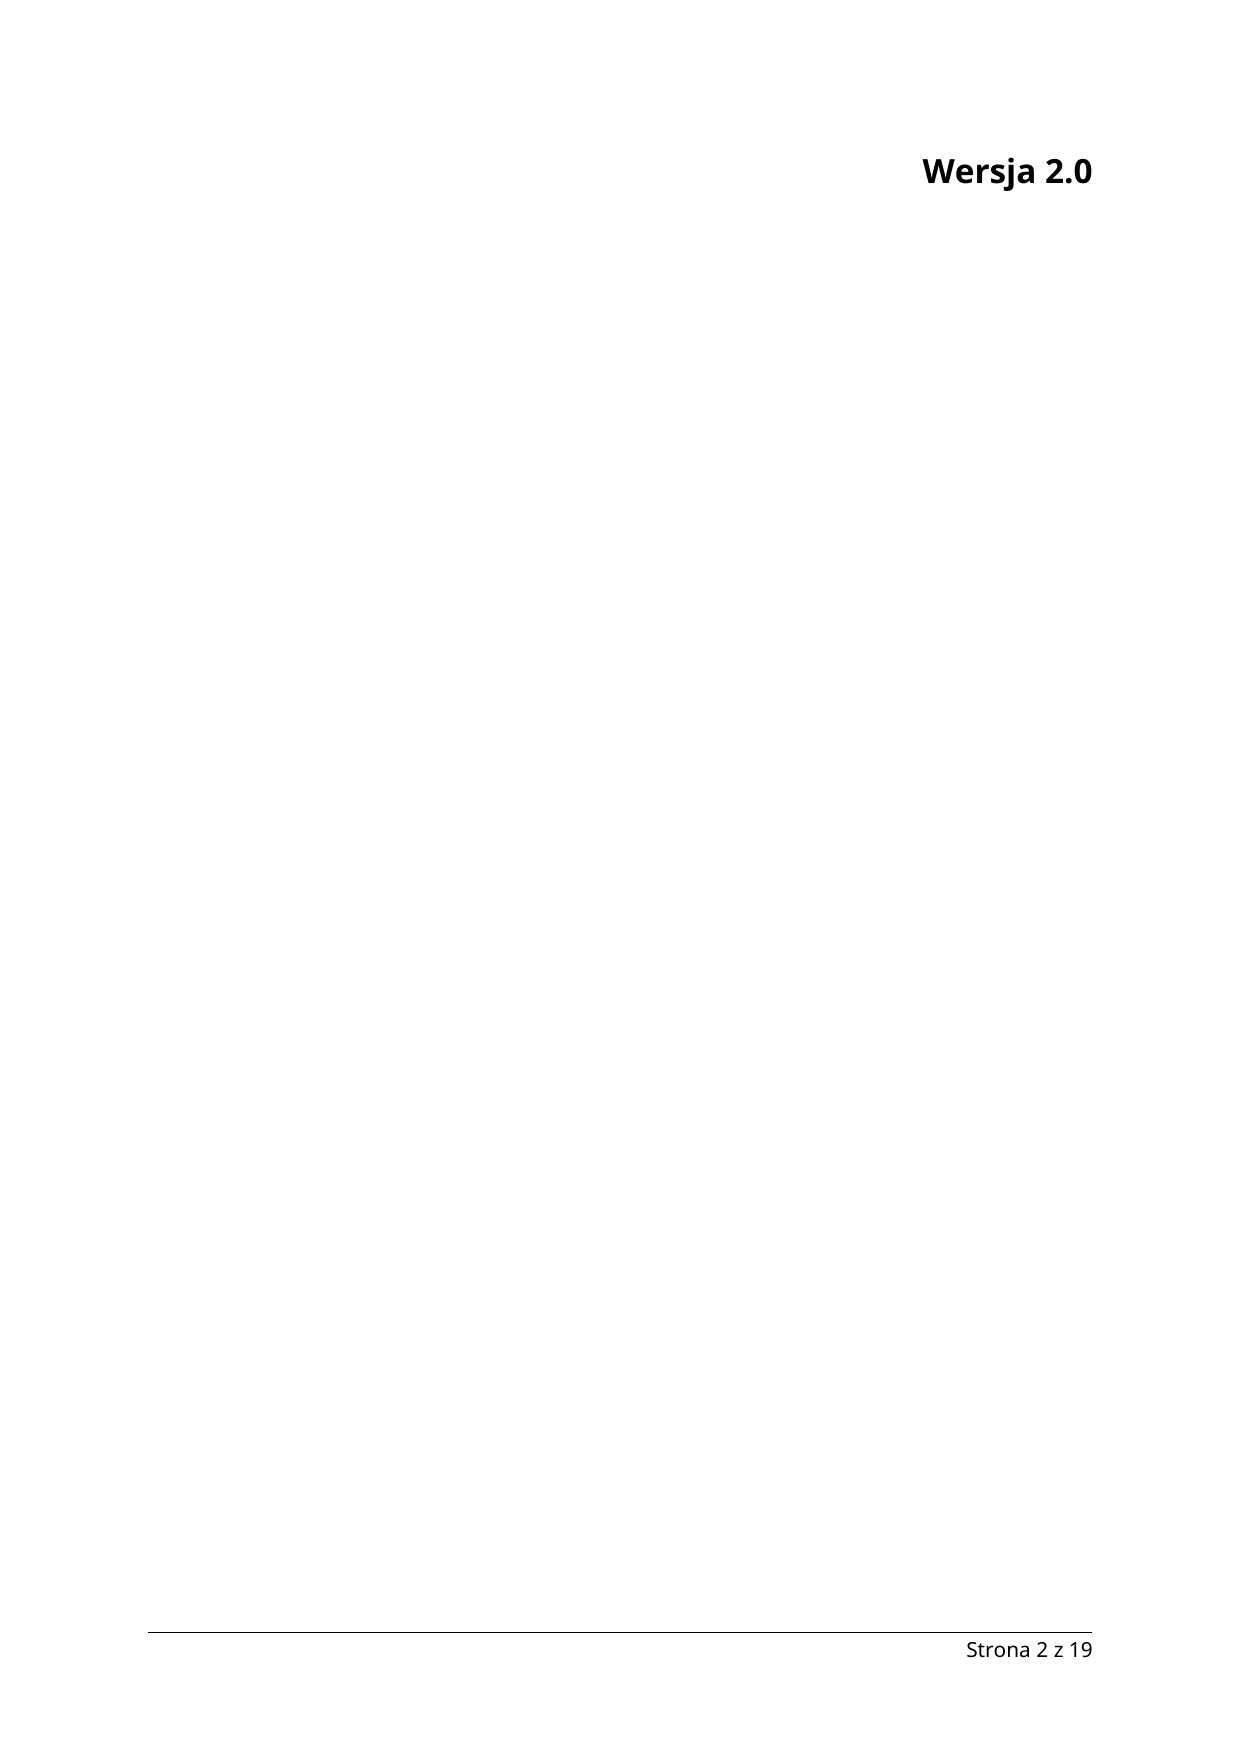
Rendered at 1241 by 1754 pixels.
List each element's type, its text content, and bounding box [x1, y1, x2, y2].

text Wersja 2.0 [148, 148, 1092, 193]
